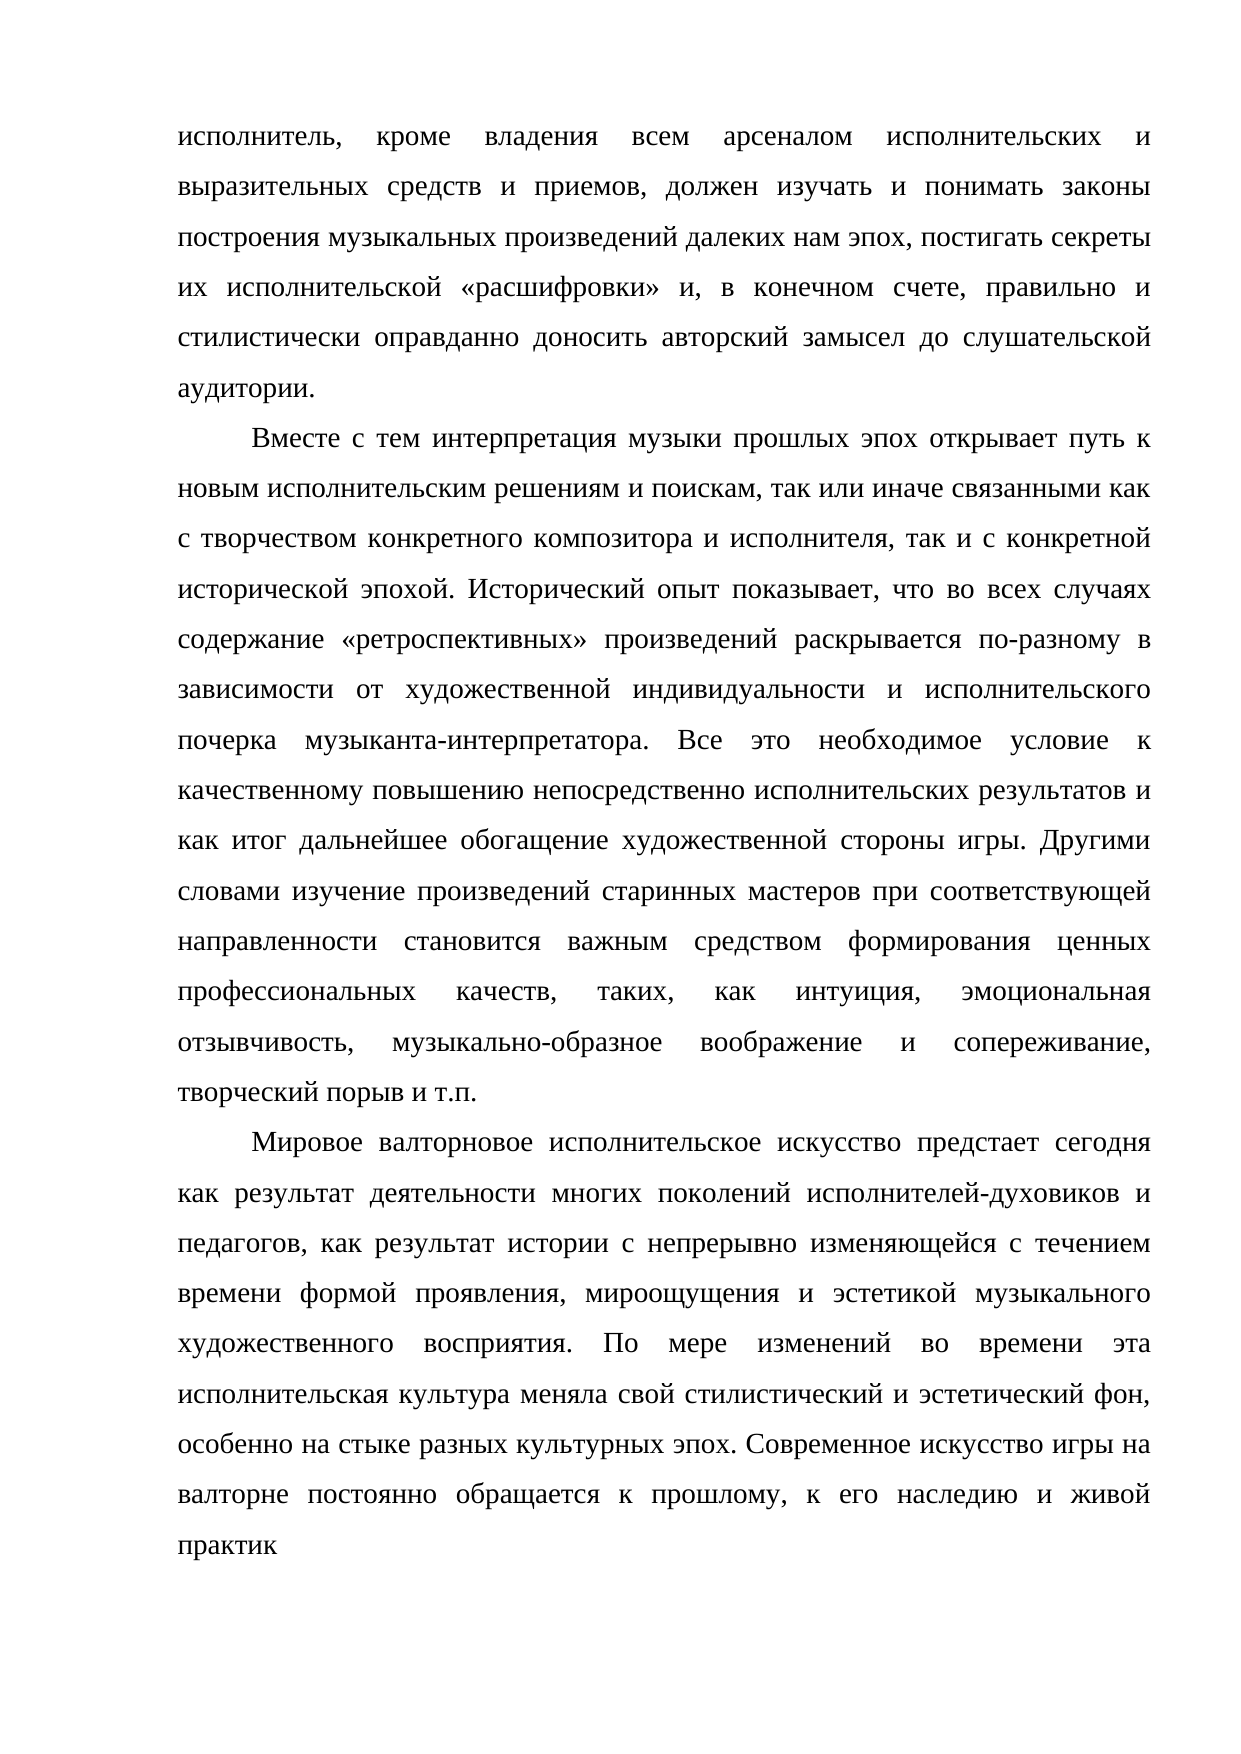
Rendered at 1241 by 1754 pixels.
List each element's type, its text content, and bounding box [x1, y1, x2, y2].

text Вместе с тем интерпретация музыки прошлых эпох открывает путь к новым исполнительским решениям и поискам, так или иначе связанными как с творчеством конкретного композитора и исполнителя, так и с конкретной исторической эпохой. Исторический опыт показывает, что во всех случаях содержание «ретроспективных» произведений раскрывается по-разному в зависимости от художественной индивидуальности и исполнительского почерка музыканта-интерпретатора. Все это необходимое условие к качественному повышению непосредственно исполнительских результатов и как итог дальнейшее обогащение художественной стороны игры. Другими словами изучение произведений старинных мастеров при соответствующей направленности становится важным средством формирования ценных профессиональных качеств, таких, как интуиция, эмоциональная отзывчивость, музыкально-образное воображение и сопереживание, творческий порыв и т.п. [177, 420, 1152, 1108]
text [177, 118, 1152, 403]
text Мировое валторновое исполнительское искусство предстает сегодня как результат деятельности многих поколений исполнителей-духовиков и педагогов, как результат истории с непрерывно изменяющейся с течением времени формой проявления, мироощущения и эстетикой музыкального художественного восприятия. По мере изменений во времени эта исполнительская культура меняла свой стилистический и эстетический фон, особенно на стыке разных культурных эпох. Современное искусство игры на валторне постоянно обращается к прошлому, к его наследию и живой практик [177, 1124, 1152, 1560]
